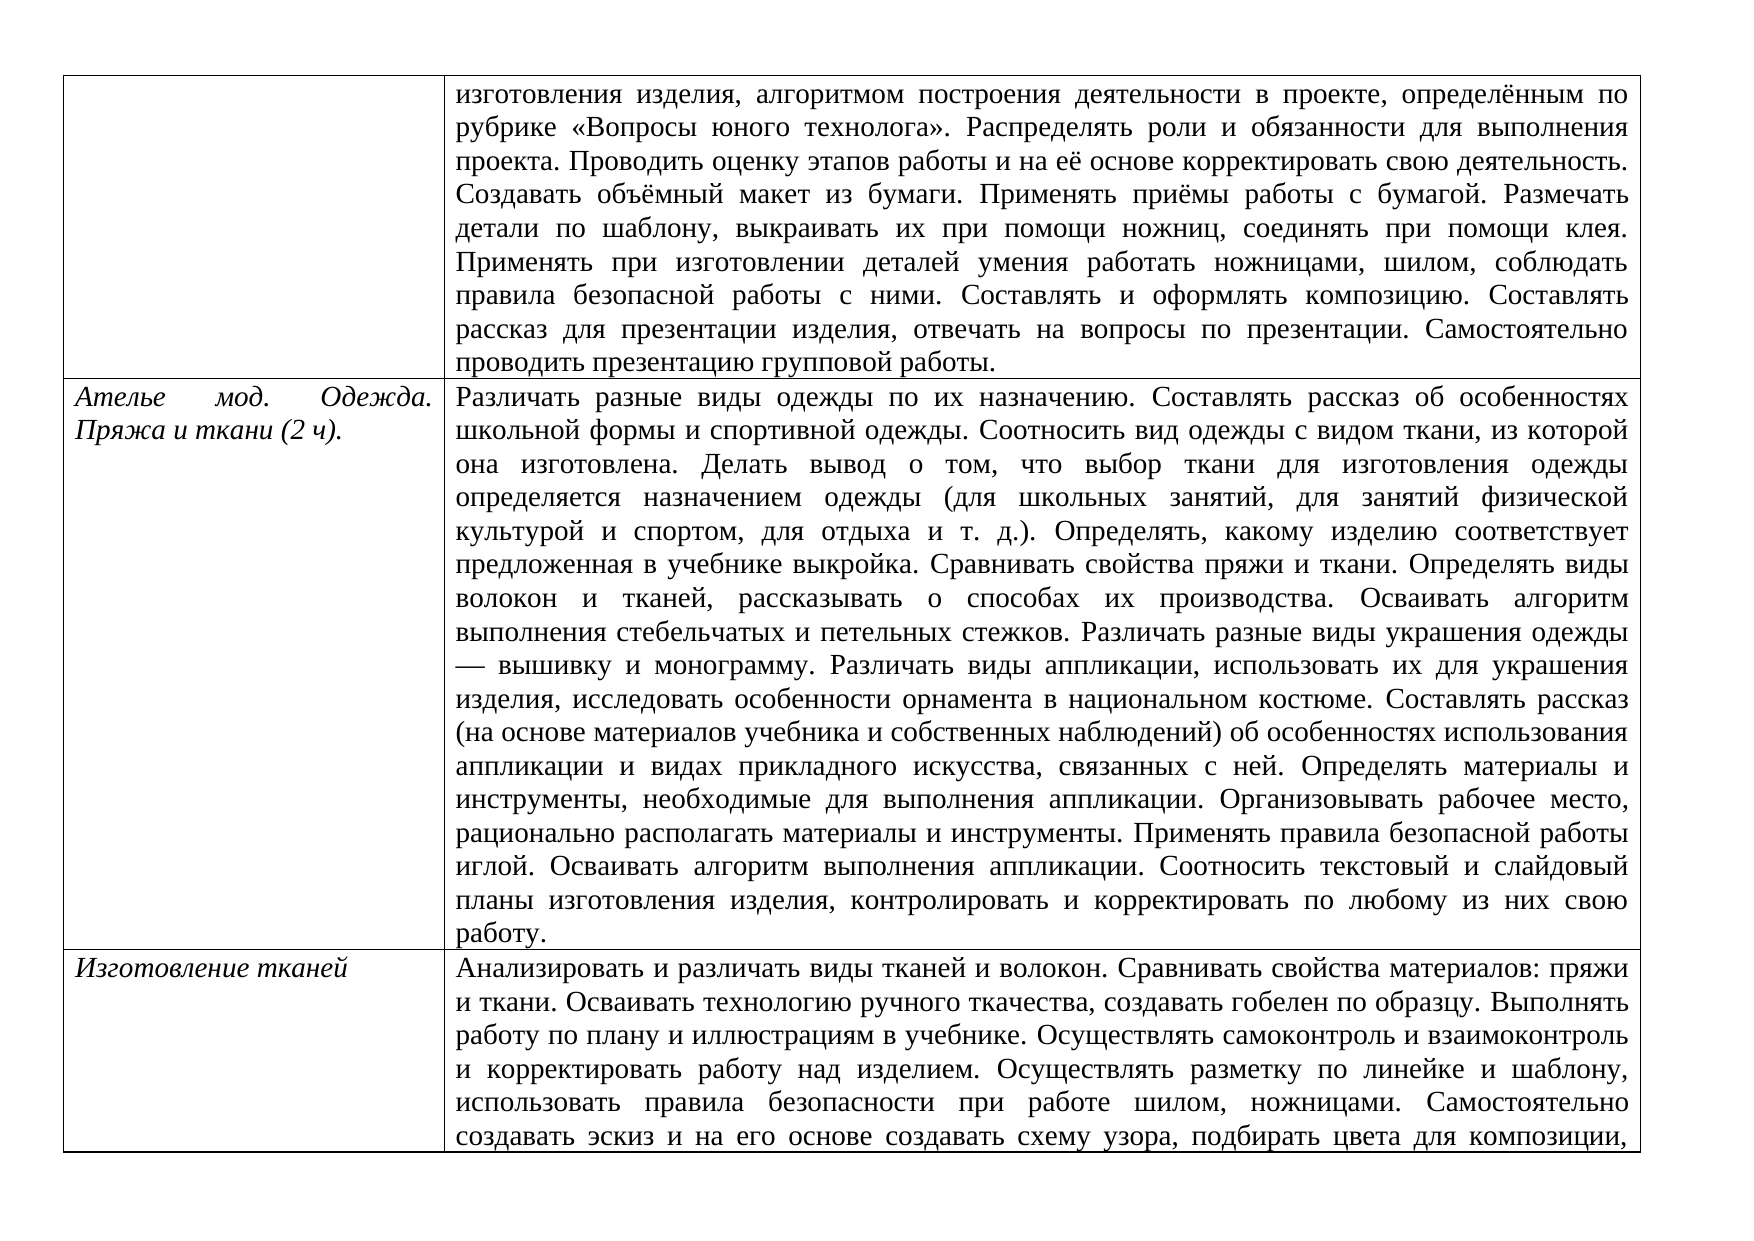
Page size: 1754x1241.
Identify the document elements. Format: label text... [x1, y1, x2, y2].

table_cell Изготовление тканей [64, 950, 444, 1151]
table_cell Ателье мод. Одежда. Пряжа и ткани (2 ч). [64, 379, 444, 949]
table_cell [64, 76, 444, 378]
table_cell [445, 76, 1640, 378]
table_cell Различать разные виды одежды по их назначению. Составлять рассказ об особенностях школьной формы и спортивной одежды. Соотносить вид одежды с видом ткани, из которой она изготовлена. Делать вывод о том, что выбор ткани для изготовления одежды определяется назначением одежды (для школьных занятий, для занятий физической культурой и спортом, для отдыха и т. д.). Определять, какому изделию соответствует предложенная в учебнике выкройка. Сравнивать свойства пряжи и ткани. Определять виды волокон и тканей, рассказывать о способах их производства. Осваивать алгоритм выполнения стебельчатых и петельных стежков. Различать разные виды украшения одежды — вышивку и монограмму. Различать виды аппликации, использовать их для украшения изделия, исследовать особенности орнамента в национальном костюме. Составлять рассказ (на основе материалов учебника и собственных наблюдений) об особенностях использования аппликации и видах прикладного искусства, связанных с ней. Определять материалы и инструменты, необходимые для выполнения аппликации. Организовывать рабочее место, рационально располагать материалы и инструменты. Применять правила безопасной работы иглой. Осваивать алгоритм выполнения аппликации. Соотносить текстовый и слайдовый планы изготовления изделия, контролировать и корректировать по любому из них свою работу. [445, 379, 1640, 949]
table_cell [445, 950, 1640, 1151]
